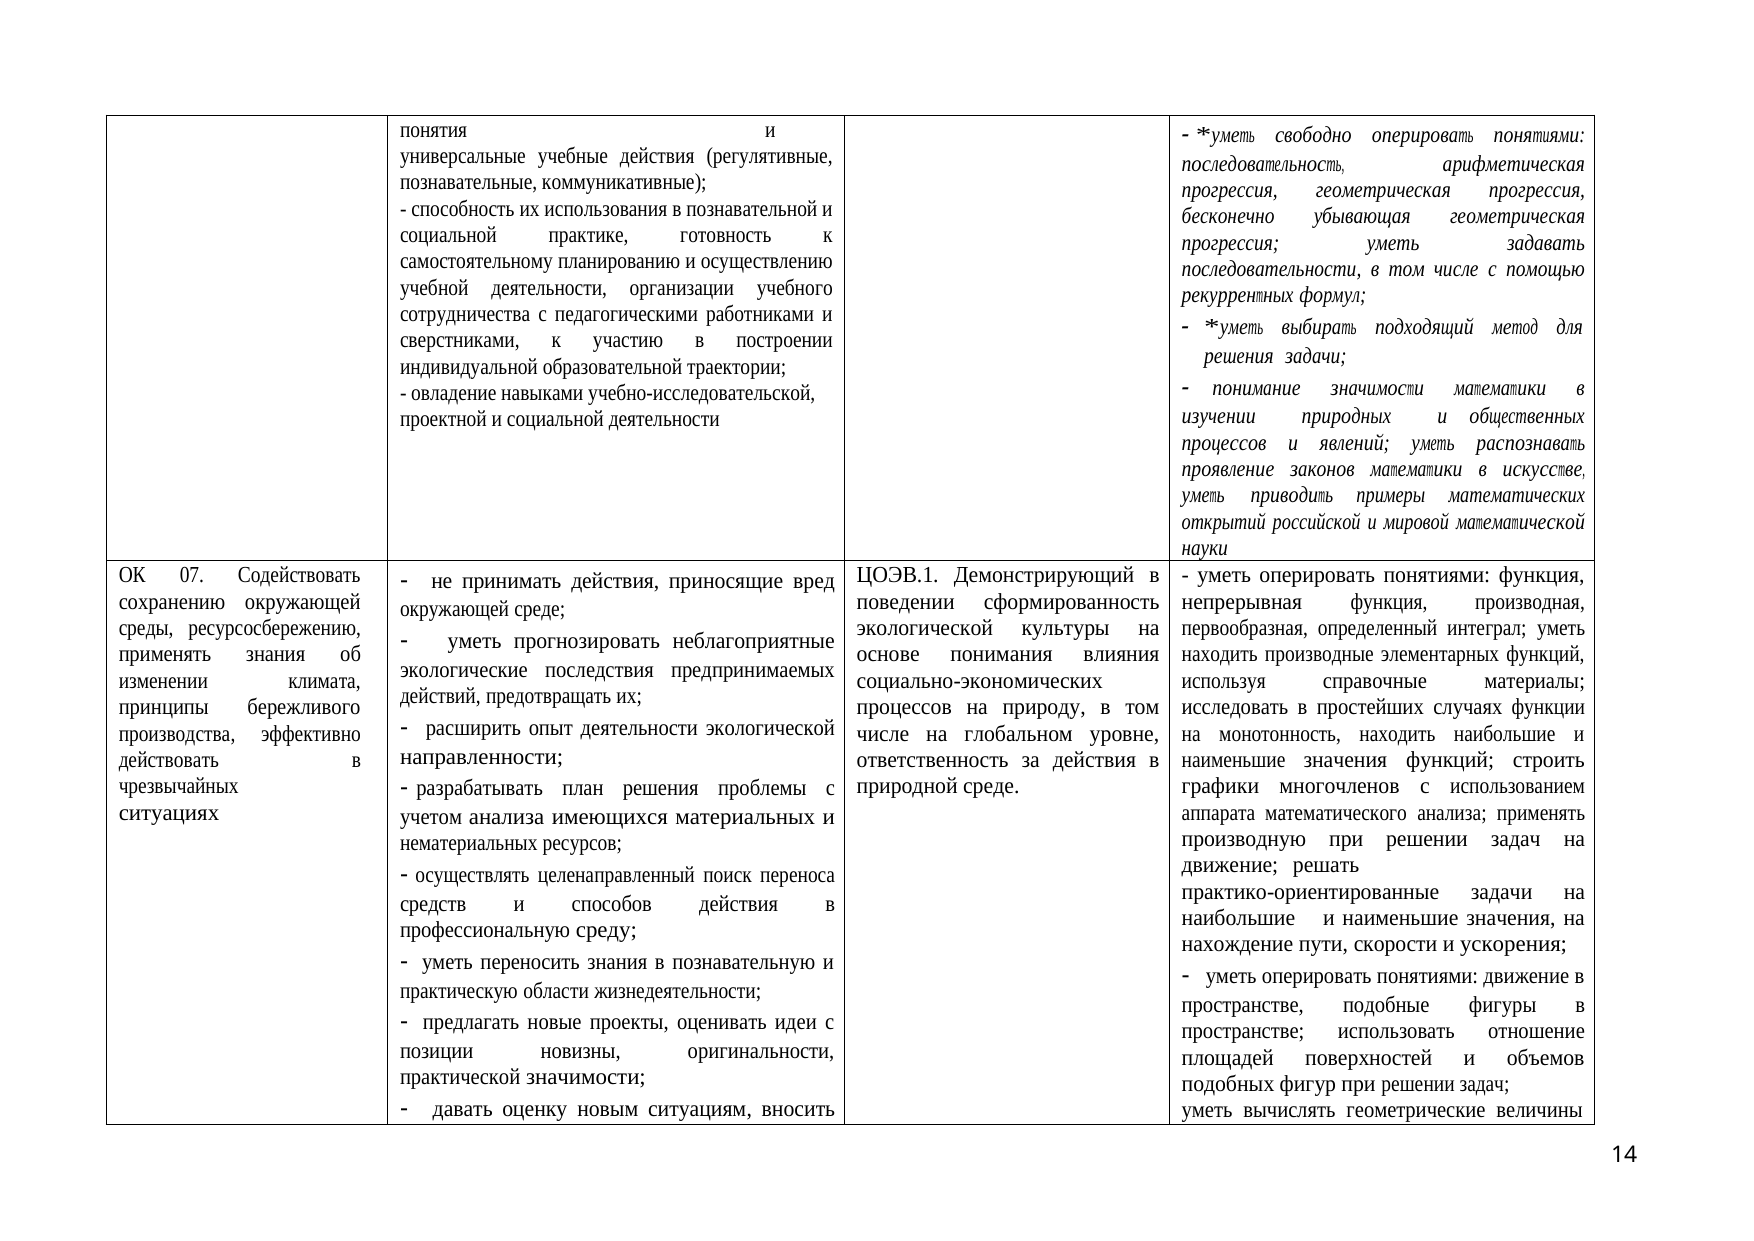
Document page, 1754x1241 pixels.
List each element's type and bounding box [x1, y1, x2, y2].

table_cell [1170, 116, 1594, 560]
table_cell [1170, 561, 1594, 1124]
table_cell [107, 116, 387, 560]
table_cell [845, 561, 1169, 1124]
table_cell [845, 116, 1169, 560]
table_cell [388, 561, 844, 1124]
table_cell [388, 116, 844, 560]
table_cell [107, 561, 387, 1124]
